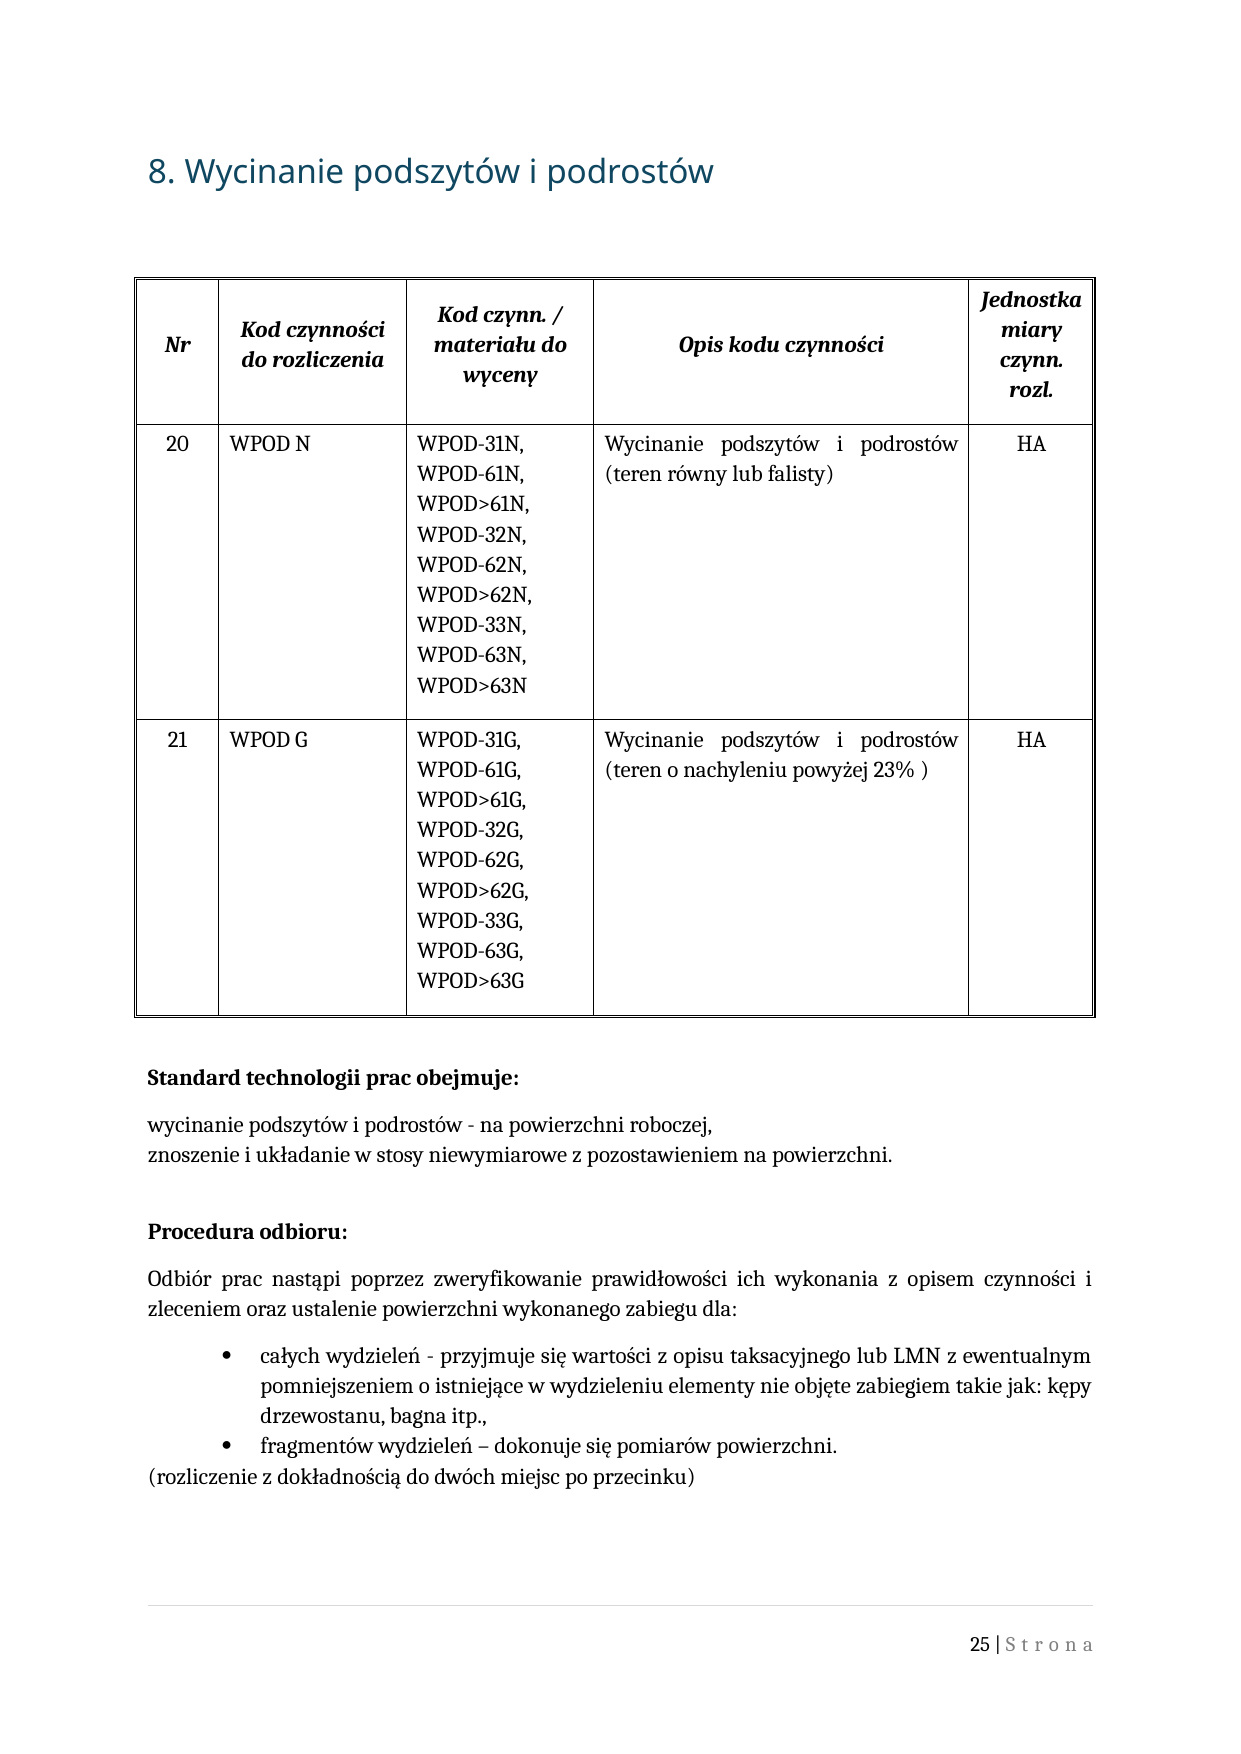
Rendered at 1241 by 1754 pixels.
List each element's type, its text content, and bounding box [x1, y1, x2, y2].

table_cell Wycinanie podszytów i podrostów (teren o nachyleniu powyżej 23% ) [594, 720, 968, 1014]
text (rozliczenie z dokładnością do dwóch miejsc po przecinku) [148, 1463, 1093, 1490]
table_header Kod czynn. / materiału do wyceny [407, 280, 593, 423]
table_header Jednostka miary czynn. rozl. [969, 280, 1092, 423]
table_header Opis kodu czynności [594, 280, 968, 423]
table_cell 21 [137, 720, 218, 1014]
table_cell WPOD-31G, WPOD-61G, WPOD>61G, WPOD-32G, WPOD-62G, WPOD>62G, WPOD-33G, WPOD-63G, WPOD>63G [407, 720, 593, 1014]
table_header Kod czynności do rozliczenia [219, 280, 406, 423]
table_cell HA [969, 425, 1092, 719]
table_cell Wycinanie podszytów i podrostów (teren równy lub falisty) [594, 425, 968, 719]
table_cell WPOD N [219, 425, 406, 719]
list całych wydzieleń - przyjmuje się wartości z opisu taksacyjnego lub LMN z ewentualnym pomniejszeniem o istniejące w wydzieleniu elementy nie objęte zabiegiem takie jak: kępy drzewostanu, bagna itp., [223, 1343, 1093, 1429]
list fragmentów wydzieleń – dokonuje się pomiarów powierzchni. [223, 1433, 1093, 1460]
table_header Nr [137, 280, 218, 423]
table_cell WPOD-31N, WPOD-61N, WPOD>61N, WPOD-32N, WPOD-62N, WPOD>62N, WPOD-33N, WPOD-63N, WPOD>63N [407, 425, 593, 719]
text Standard technologii prac obejmuje: [148, 1064, 1093, 1091]
table_cell WPOD G [219, 720, 406, 1014]
text Procedura odbioru: [148, 1219, 1093, 1245]
table_cell 20 [137, 425, 218, 719]
text Odbiór prac nastąpi poprzez zweryfikowanie prawidłowości ich wykonania z opisem czynności i zleceniem oraz ustalenie powierzchni wykonanego zabiegu dla: [148, 1266, 1093, 1322]
text 8. Wycinanie podszytów i podrostów [148, 148, 1093, 193]
table_cell HA [969, 720, 1092, 1014]
text znoszenie i układanie w stosy niewymiarowe z pozostawieniem na powierzchni. [148, 1142, 1093, 1168]
text wycinanie podszytów i podrostów - na powierzchni roboczej, [148, 1111, 1093, 1138]
